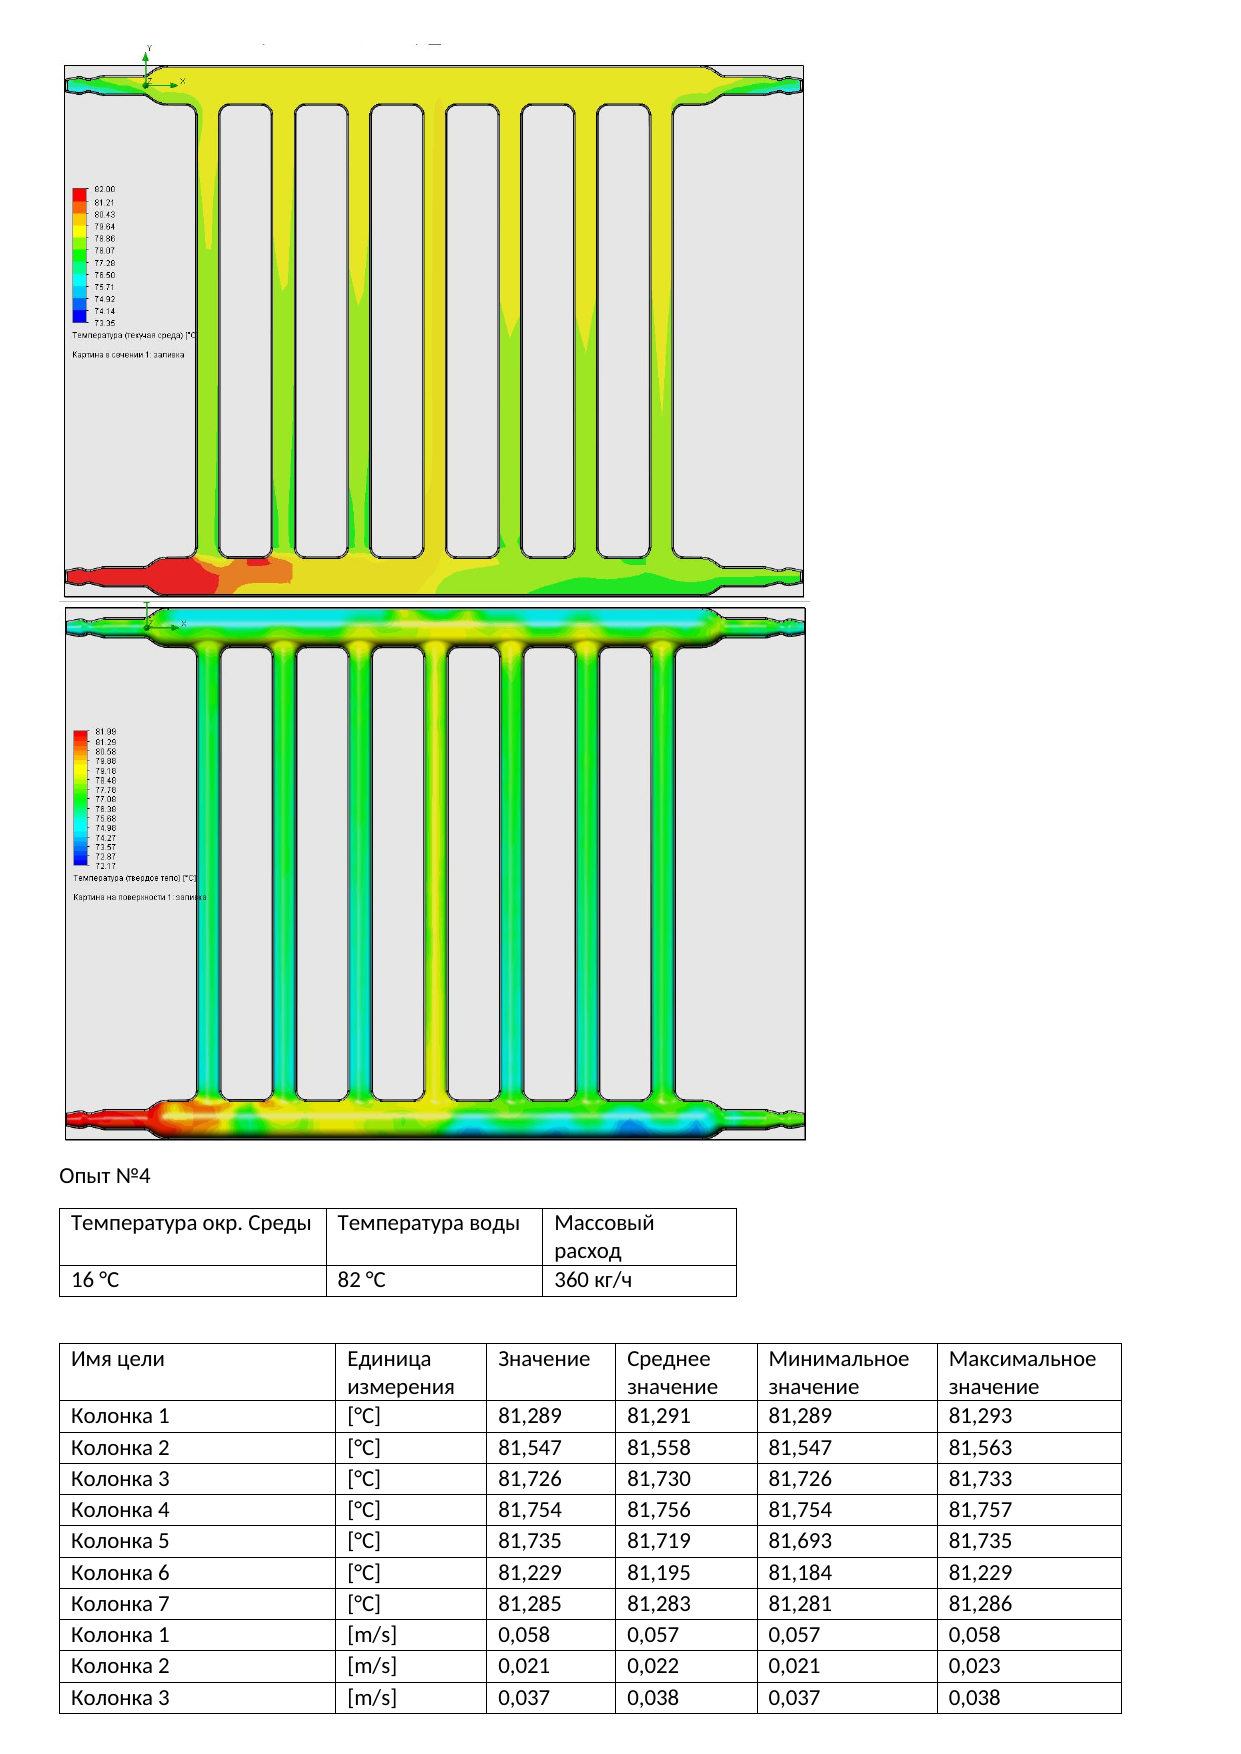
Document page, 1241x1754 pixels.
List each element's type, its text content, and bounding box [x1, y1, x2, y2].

table_cell 81,289 [487, 1401, 615, 1432]
table_cell [°C] [336, 1401, 486, 1432]
table_cell Колонка 3 [60, 1464, 335, 1494]
table_cell 0,038 [938, 1683, 1121, 1713]
table_cell 81,735 [487, 1526, 615, 1557]
table_header Максимальное значение [938, 1344, 1121, 1400]
table_cell Колонка 3 [60, 1683, 335, 1713]
table_header Минимальное значение [758, 1344, 937, 1400]
table_cell 81,757 [938, 1495, 1121, 1525]
picture [59, 44, 811, 1143]
table_cell 0,057 [616, 1620, 757, 1650]
table_cell 360 кг/ч [543, 1266, 736, 1296]
table_cell Колонка 7 [60, 1589, 335, 1619]
table_cell 81,291 [616, 1401, 757, 1432]
table_cell 81,735 [938, 1526, 1121, 1557]
table_cell 81,184 [758, 1558, 937, 1588]
table_cell [°C] [336, 1464, 486, 1494]
table_cell 0,037 [487, 1683, 615, 1713]
table_cell 81,754 [487, 1495, 615, 1525]
table_cell [°C] [336, 1433, 486, 1463]
table_cell 81,754 [758, 1495, 937, 1525]
table_header Среднее значение [616, 1344, 757, 1400]
table_cell 16 °C [60, 1266, 326, 1296]
table_cell [m/s] [336, 1620, 486, 1650]
table_cell 0,021 [758, 1651, 937, 1682]
table_cell Колонка 6 [60, 1558, 335, 1588]
table_cell 81,283 [616, 1589, 757, 1619]
table_cell 0,038 [616, 1683, 757, 1713]
text Опыт №4 [59, 1161, 1196, 1189]
table_cell 81,293 [938, 1401, 1121, 1432]
table_cell 0,058 [938, 1620, 1121, 1650]
table_cell 81,726 [487, 1464, 615, 1494]
table_cell 0,058 [487, 1620, 615, 1650]
table_cell 81,563 [938, 1433, 1121, 1463]
table_cell 81,229 [487, 1558, 615, 1588]
table_cell 81,547 [487, 1433, 615, 1463]
table_cell 81,547 [758, 1433, 937, 1463]
table_cell [°C] [336, 1558, 486, 1588]
table_cell 82 °C [327, 1266, 542, 1296]
table_cell [°C] [336, 1526, 486, 1557]
table_header Значение [487, 1344, 615, 1400]
table_cell 0,037 [758, 1683, 937, 1713]
table_cell [m/s] [336, 1683, 486, 1713]
table_cell 81,286 [938, 1589, 1121, 1619]
table_cell [°C] [336, 1495, 486, 1525]
table_cell 81,558 [616, 1433, 757, 1463]
table_cell 81,289 [758, 1401, 937, 1432]
table_cell Колонка 1 [60, 1620, 335, 1650]
table_cell 0,023 [938, 1651, 1121, 1682]
table_cell Колонка 2 [60, 1651, 335, 1682]
table_cell 81,693 [758, 1526, 937, 1557]
table_cell 0,057 [758, 1620, 937, 1650]
table_header Единица измерения [336, 1344, 486, 1400]
table_cell 81,229 [938, 1558, 1121, 1588]
table_cell Колонка 5 [60, 1526, 335, 1557]
table_cell 0,022 [616, 1651, 757, 1682]
table_cell 81,285 [487, 1589, 615, 1619]
table_cell 81,733 [938, 1464, 1121, 1494]
table_header Температура окр. Среды [60, 1209, 326, 1264]
table_cell [m/s] [336, 1651, 486, 1682]
table_cell Колонка 1 [60, 1401, 335, 1432]
table_cell [°C] [336, 1589, 486, 1619]
table_cell 81,719 [616, 1526, 757, 1557]
table_header Температура воды [327, 1209, 542, 1264]
table_cell 0,021 [487, 1651, 615, 1682]
table_cell 81,730 [616, 1464, 757, 1494]
table_cell 81,281 [758, 1589, 937, 1619]
table_cell 81,726 [758, 1464, 937, 1494]
table_cell Колонка 4 [60, 1495, 335, 1525]
table_cell Колонка 2 [60, 1433, 335, 1463]
table_header Имя цели [60, 1344, 335, 1400]
table_cell 81,756 [616, 1495, 757, 1525]
table_header Массовый расход [543, 1209, 736, 1264]
table_cell 81,195 [616, 1558, 757, 1588]
